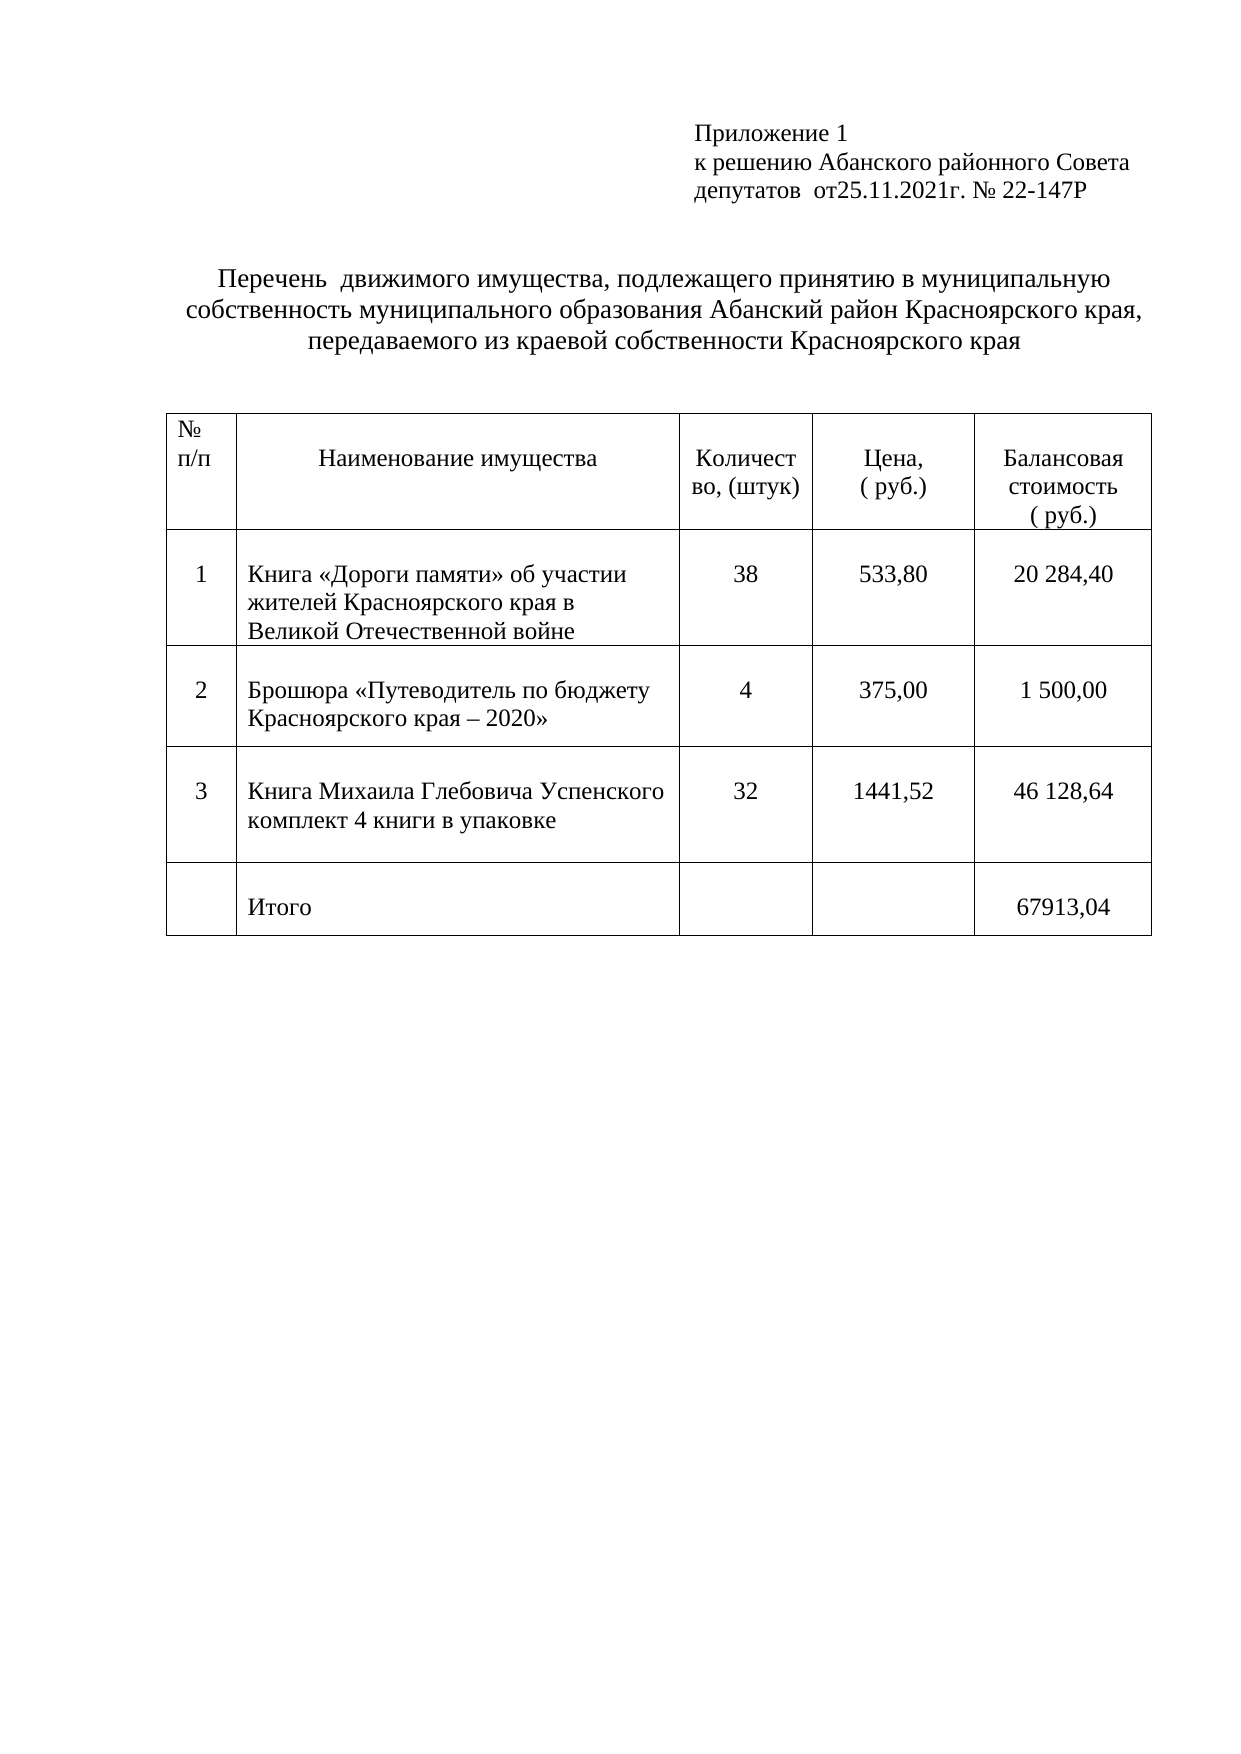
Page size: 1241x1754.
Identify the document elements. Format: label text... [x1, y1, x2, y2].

table_cell 1 500,00 [975, 646, 1151, 746]
table_cell [813, 863, 974, 935]
table_cell [167, 863, 236, 935]
table_cell 4 [680, 646, 812, 746]
table_cell Итого [237, 863, 679, 935]
table_cell 2 [167, 646, 236, 746]
table_cell Брошюра «Путеводитель по бюджету Красноярского края – 2020» [237, 646, 679, 746]
table_cell [680, 863, 812, 935]
table_cell 1 [167, 530, 236, 645]
table_cell 46 128,64 [975, 747, 1151, 862]
table_header Количество, (штук) [680, 414, 812, 529]
table_header Цена, ( руб.) [813, 414, 974, 529]
text Перечень движимого имущества, подлежащего принятию в муниципальную собственность муниципального образования Абанский район Красноярского края, передаваемого из краевой собственности Красноярского края [177, 262, 1152, 355]
table_cell Книга «Дороги памяти» об участии жителей Красноярского края в Великой Отечественной войне [237, 530, 679, 645]
table_cell Книга Михаила Глебовича Успенского комплект 4 книги в упаковке [237, 747, 679, 862]
text Приложение 1 к решению Абанского районного Совета депутатов от25.11.2021г. № 22-147Р [694, 118, 1152, 204]
table_cell 375,00 [813, 646, 974, 746]
table_cell 3 [167, 747, 236, 862]
table_cell 533,80 [813, 530, 974, 645]
table_cell 38 [680, 530, 812, 645]
table_cell 20 284,40 [975, 530, 1151, 645]
table_header Балансовая стоимость ( руб.) [975, 414, 1151, 529]
table_cell 1441,52 [813, 747, 974, 862]
table_cell 67913,04 [975, 863, 1151, 935]
table_header № п/п [167, 414, 236, 529]
table_cell 32 [680, 747, 812, 862]
table_header Наименование имущества [237, 414, 679, 529]
